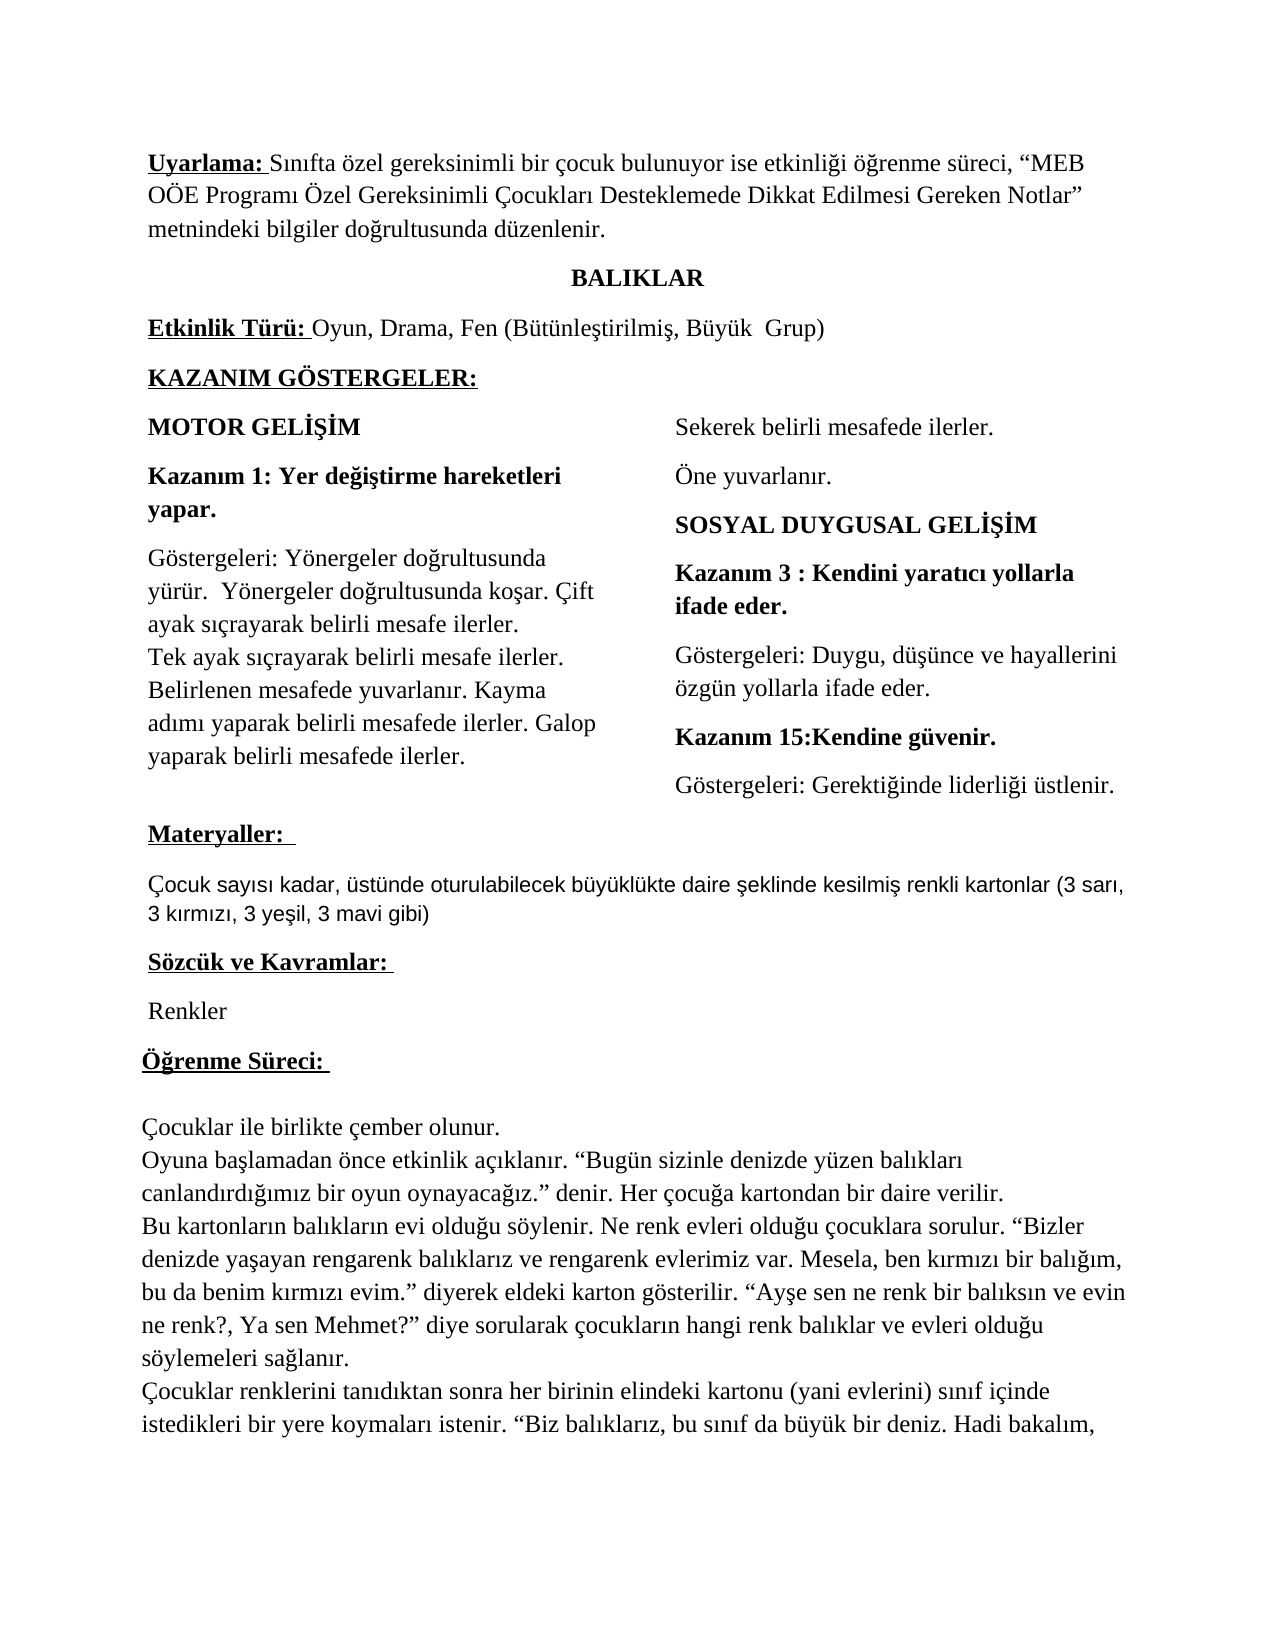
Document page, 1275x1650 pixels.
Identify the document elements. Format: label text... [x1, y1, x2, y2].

text Çocuklar ile birlikte çember olunur. [141, 1112, 1127, 1141]
text MOTOR GELİŞİM [148, 412, 600, 441]
text KAZANIM GÖSTERGELER: [148, 363, 1127, 391]
text Göstergeleri: Duygu, düşünce ve hayallerini özgün yollarla ifade eder. [675, 640, 1127, 702]
text Göstergeleri: Yönergeler doğrultusunda yürür. Yönergeler doğrultusunda koşar. Çift ayak sıçrayarak belirli mesafe ilerler. Tek ayak sıçrayarak belirli mesafe ilerler. Belirlenen mesafede yuvarlanır. Kayma adımı yaparak belirli mesafede ilerler. Galop yaparak belirli mesafede ilerler. [148, 543, 600, 769]
text Kazanım 15:Kendine güvenir. [675, 722, 1127, 750]
text Uyarlama: Sınıfta özel gereksinimli bir çocuk bulunuyor ise etkinliği öğrenme süreci, “MEB OÖE Programı Özel Gereksinimli Çocukları Desteklemede Dikkat Edilmesi Gereken Notlar” metnindeki bilgiler doğrultusunda düzenlenir. [148, 148, 1127, 242]
text Materyaller: [148, 819, 1127, 848]
text Etkinlik Türü: Oyun, Drama, Fen (Bütünleştirilmiş, Büyük Grup) [148, 313, 1127, 342]
text Kazanım 1: Yer değiştirme hareketleri yapar. [148, 461, 600, 523]
text Öne yuvarlanır. [675, 461, 1127, 490]
text BALIKLAR [148, 263, 1127, 292]
text Öğrenme Süreci: [141, 1046, 1127, 1075]
text Çocuk sayısı kadar, üstünde oturulabilecek büyüklükte daire şeklinde kesilmiş renkli kartonlar (3 sarı, 3 kırmızı, 3 yeşil, 3 mavi gibi) [148, 869, 1127, 926]
text Oyuna başlamadan önce etkinlik açıklanır. “Bugün sizinle denizde yüzen balıkları canlandırdığımız bir oyun oynayacağız.” denir. Her çocuğa kartondan bir daire verilir. [141, 1145, 1127, 1207]
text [141, 1376, 1127, 1438]
text Sözcük ve Kavramlar: [148, 947, 1127, 976]
text Göstergeleri: Gerektiğinde liderliği üstlenir. [675, 770, 1127, 799]
text Kazanım 3 : Kendini yaratıcı yollarla ifade eder. [675, 558, 1127, 620]
text SOSYAL DUYGUSAL GELİŞİM [675, 510, 1127, 538]
text Sekerek belirli mesafede ilerler. [675, 412, 1127, 441]
text Renkler [148, 996, 1127, 1025]
text Bu kartonların balıkların evi olduğu söylenir. Ne renk evleri olduğu çocuklara sorulur. “Bizler denizde yaşayan rengarenk balıklarız ve rengarenk evlerimiz var. Mesela, ben kırmızı bir balığım, bu da benim kırmızı evim.” diyerek eldeki karton gösterilir. “Ayşe sen ne renk bir balıksın ve evin ne renk?, Ya sen Mehmet?” diye sorularak çocukların hangi renk balıklar ve evleri olduğu söylemeleri sağlanır. [141, 1211, 1127, 1372]
